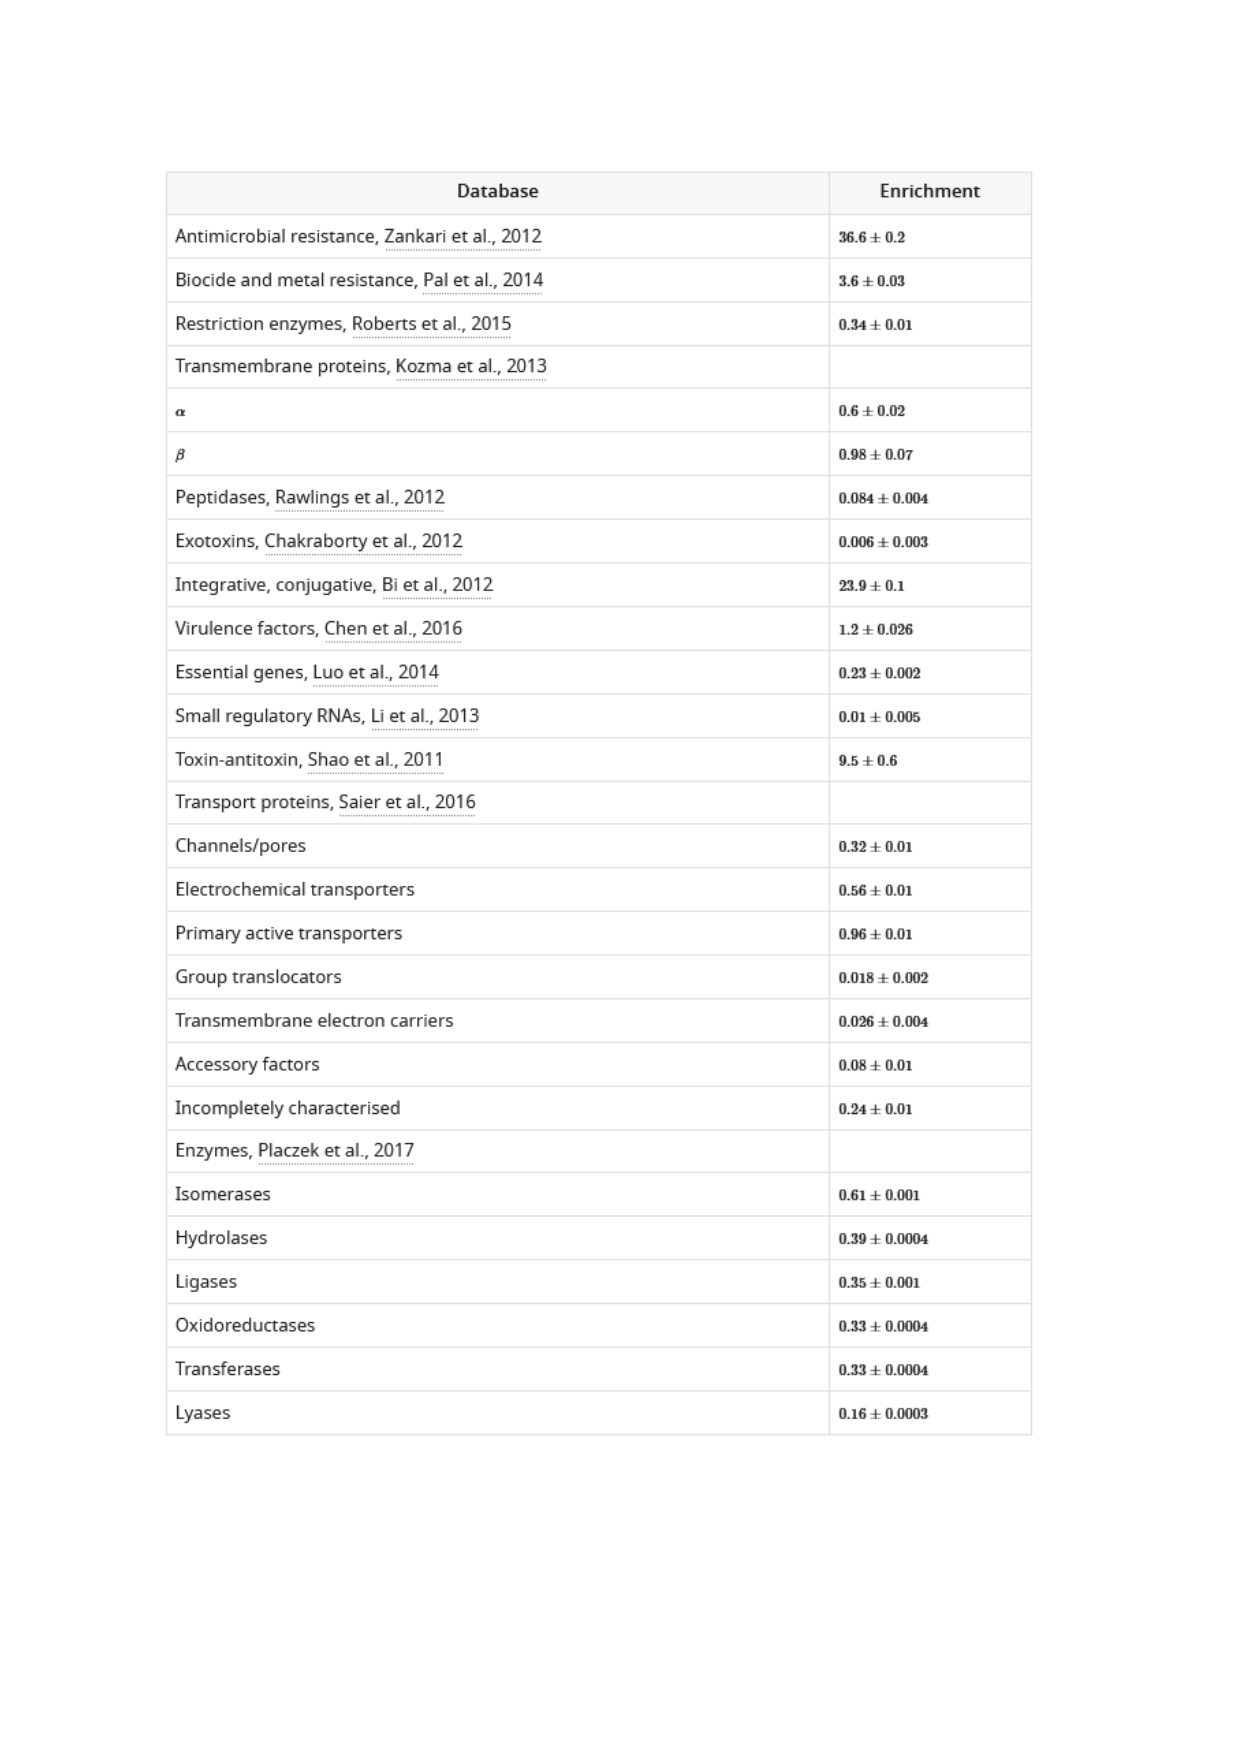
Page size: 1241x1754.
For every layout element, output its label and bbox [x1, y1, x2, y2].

picture [147, 147, 1057, 1456]
